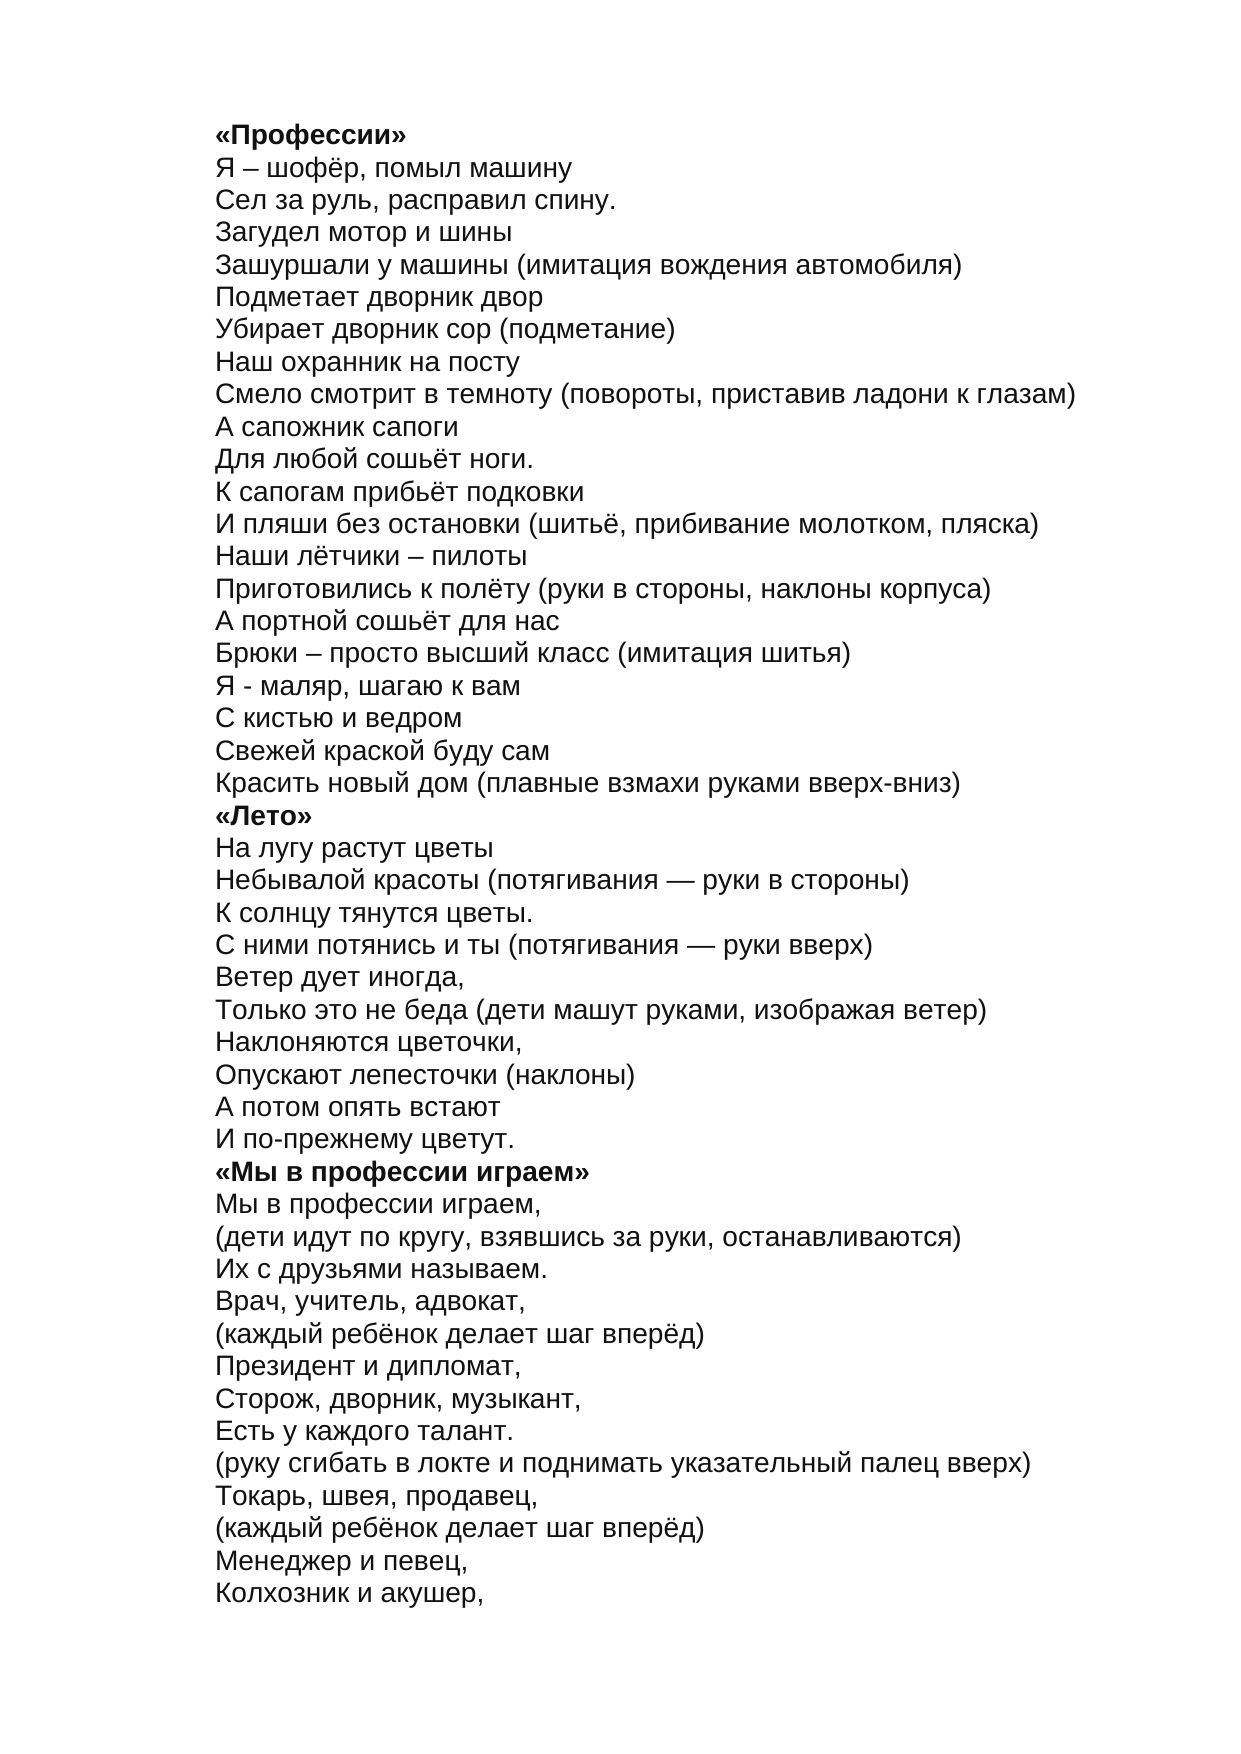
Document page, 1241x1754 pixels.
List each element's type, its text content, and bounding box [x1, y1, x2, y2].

text С кистью и ведром [177, 701, 1152, 734]
text (дети идут по кругу, взявшись за руки, останавливаются) [177, 1219, 1152, 1252]
text Менеджер и певец, [177, 1543, 1152, 1576]
text А сапожник сапоги [177, 410, 1152, 442]
text Зашуршали у машины (имитация вождения автомобиля) [177, 248, 1152, 280]
text Наклоняются цветочки, [177, 1025, 1152, 1058]
text Свежей краской буду сам [177, 734, 1152, 766]
text К солнцу тянутся цветы. [177, 896, 1152, 928]
text Опускают лепесточки (наклоны) [177, 1058, 1152, 1090]
text И пляши без остановки (шитьё, прибивание молотком, пляска) [177, 507, 1152, 539]
text Ветер дует иногда, [177, 960, 1152, 993]
text Для любой сошьёт ноги. [177, 442, 1152, 474]
text Токарь, швея, продавец, [177, 1479, 1152, 1511]
text «Мы в профессии играем» [177, 1155, 1152, 1187]
text Колхозник и акушер, [177, 1576, 1152, 1608]
text Наш охранник на посту [177, 345, 1152, 377]
text «Лето» [177, 798, 1152, 831]
text Подметает дворник двор [177, 280, 1152, 312]
text На лугу растут цветы [177, 831, 1152, 863]
text Есть у каждого талант. [177, 1414, 1152, 1446]
text С ними потянись и ты (потягивания — руки вверх) [177, 928, 1152, 960]
text Наши лётчики – пилоты [177, 539, 1152, 572]
text К сапогам прибьёт подковки [177, 474, 1152, 507]
text Брюки – просто высший класс (имитация шитья) [177, 636, 1152, 669]
text А портной сошьёт для нас [177, 604, 1152, 636]
text Я - маляр, шагаю к вам [177, 669, 1152, 701]
text Небывалой красоты (потягивания — руки в стороны) [177, 863, 1152, 896]
text (руку сгибать в локте и поднимать указательный палец вверх) [177, 1446, 1152, 1479]
text Сторож, дворник, музыкант, [177, 1382, 1152, 1414]
text Загудел мотор и шины [177, 215, 1152, 248]
text Сел за руль, расправил спину. [177, 183, 1152, 215]
text Президент и дипломат, [177, 1349, 1152, 1382]
text Мы в профессии играем, [177, 1187, 1152, 1219]
text Только это не беда (дети машут руками, изображая ветер) [177, 993, 1152, 1025]
text И по-прежнему цветут. [177, 1122, 1152, 1155]
text Я – шофёр, помыл машину [177, 151, 1152, 183]
text «Профессии» [177, 118, 1152, 151]
text Врач, учитель, адвокат, [177, 1284, 1152, 1317]
text А потом опять встают [177, 1090, 1152, 1122]
text (каждый ребёнок делает шаг вперёд) [177, 1317, 1152, 1349]
text Убирает дворник сор (подметание) [177, 312, 1152, 345]
text Смело смотрит в темноту (повороты, приставив ладони к глазам) [177, 377, 1152, 410]
text Их с друзьями называем. [177, 1252, 1152, 1284]
text (каждый ребёнок делает шаг вперёд) [177, 1511, 1152, 1543]
text Красить новый дом (плавные взмахи руками вверх-вниз) [177, 766, 1152, 798]
text Приготовились к полёту (руки в стороны, наклоны корпуса) [177, 572, 1152, 604]
